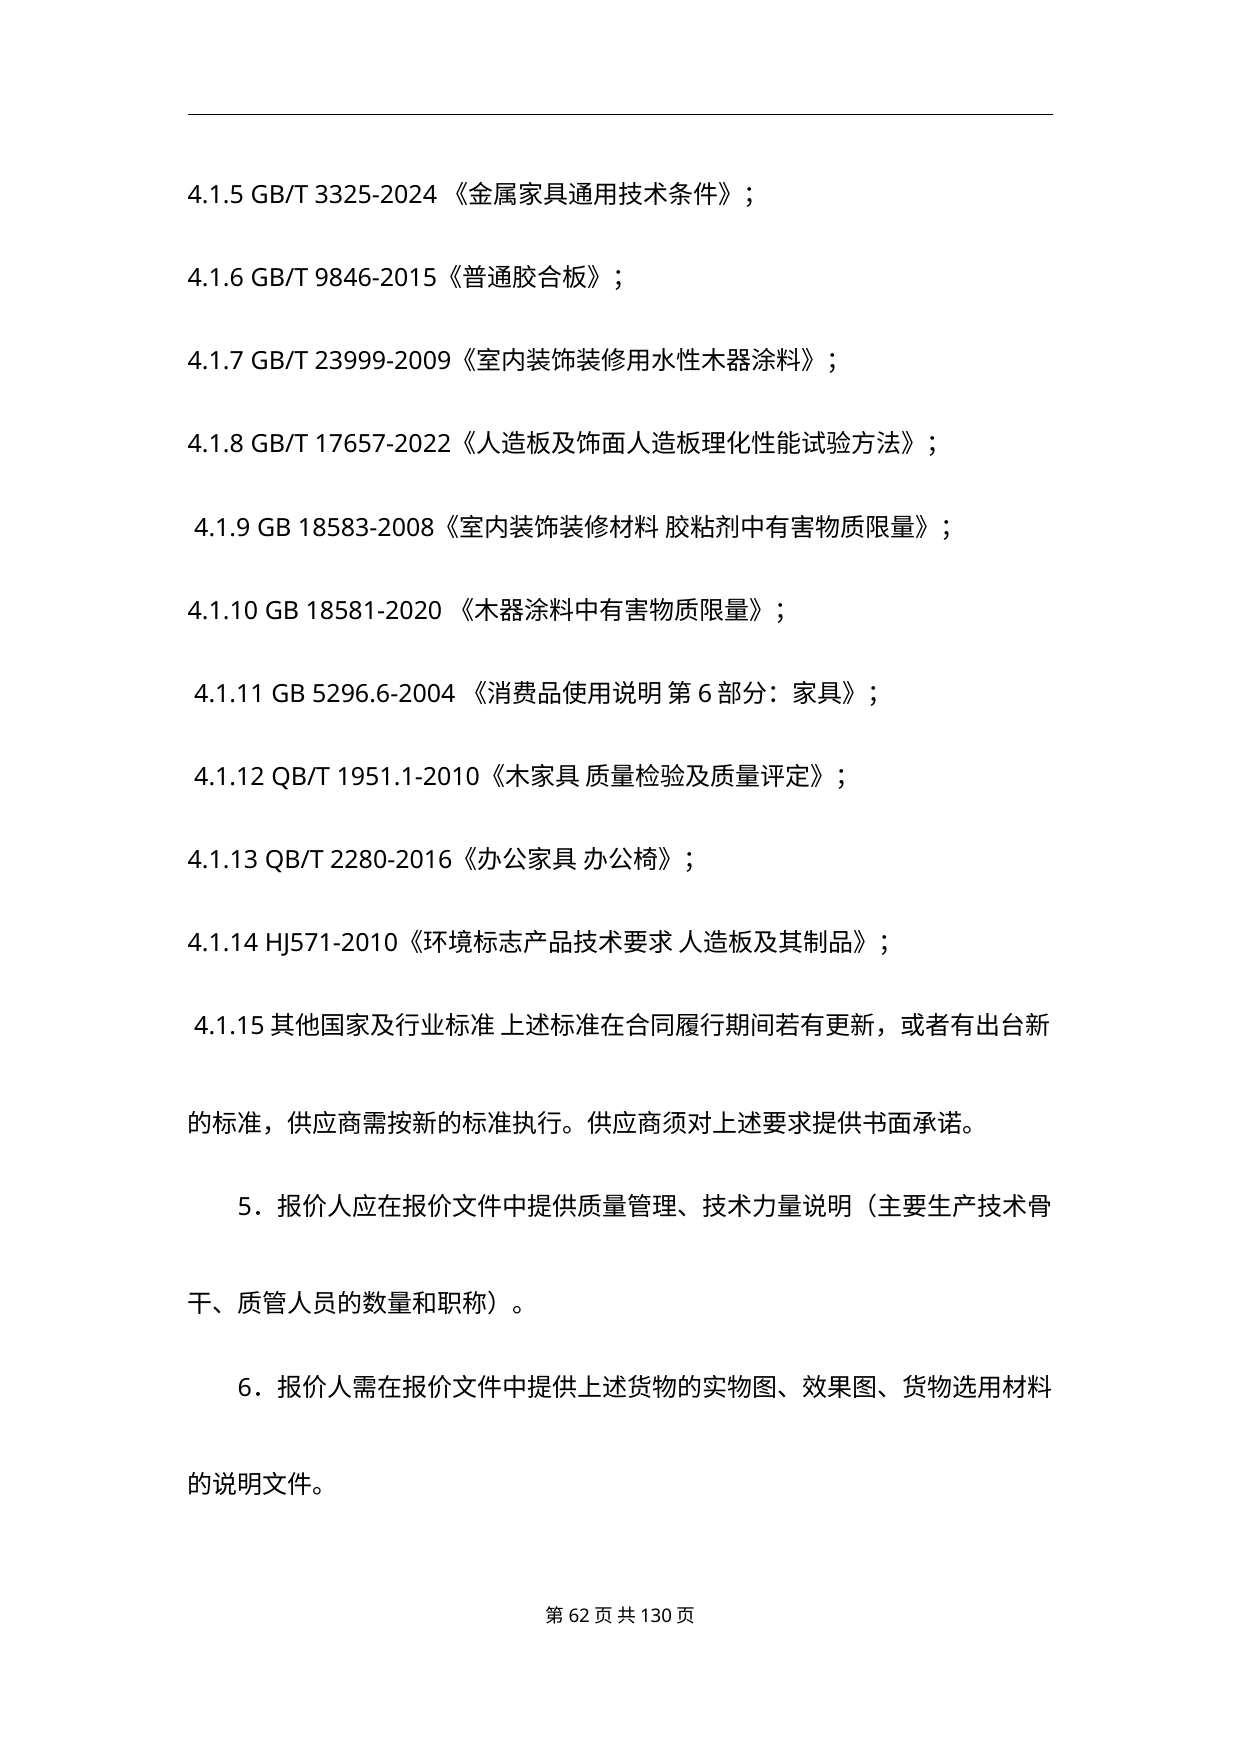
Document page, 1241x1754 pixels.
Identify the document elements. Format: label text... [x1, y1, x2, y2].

text 4.1.6 GB/T 9846-2015《普通胶合板》； [187, 243, 1053, 308]
text 4.1.9 GB 18583-2008《室内装饰装修材料 胶粘剂中有害物质限量》； [187, 493, 1053, 558]
text 5．报价人应在报价文件中提供质量管理、技术力量说明（主要生产技术骨干、质管人员的数量和职称）。 [187, 1172, 1053, 1334]
text 4.1.11 GB 5296.6-2004 《消费品使用说明 第6部分：家具》； [187, 659, 1053, 724]
text 4.1.5 GB/T 3325-2024 《金属家具通用技术条件》； [187, 160, 1053, 225]
text 4.1.15其他国家及行业标准 上述标准在合同履行期间若有更新，或者有出台新的标准，供应商需按新的标准执行。供应商须对上述要求提供书面承诺。 [187, 991, 1053, 1154]
text 6．报价人需在报价文件中提供上述货物的实物图、效果图、货物选用材料的说明文件。 [187, 1353, 1053, 1515]
text 4.1.14 HJ571-2010《环境标志产品技术要求 人造板及其制品》； [187, 908, 1053, 973]
text 4.1.10 GB 18581-2020 《木器涂料中有害物质限量》； [187, 576, 1053, 641]
text 4.1.13 QB/T 2280-2016《办公家具 办公椅》； [187, 825, 1053, 890]
text 4.1.8 GB/T 17657-2022《人造板及饰面人造板理化性能试验方法》； [187, 409, 1053, 474]
text 4.1.12 QB/T 1951.1-2010《木家具 质量检验及质量评定》； [187, 742, 1053, 807]
text 4.1.7 GB/T 23999-2009《室内装饰装修用水性木器涂料》； [187, 326, 1053, 391]
